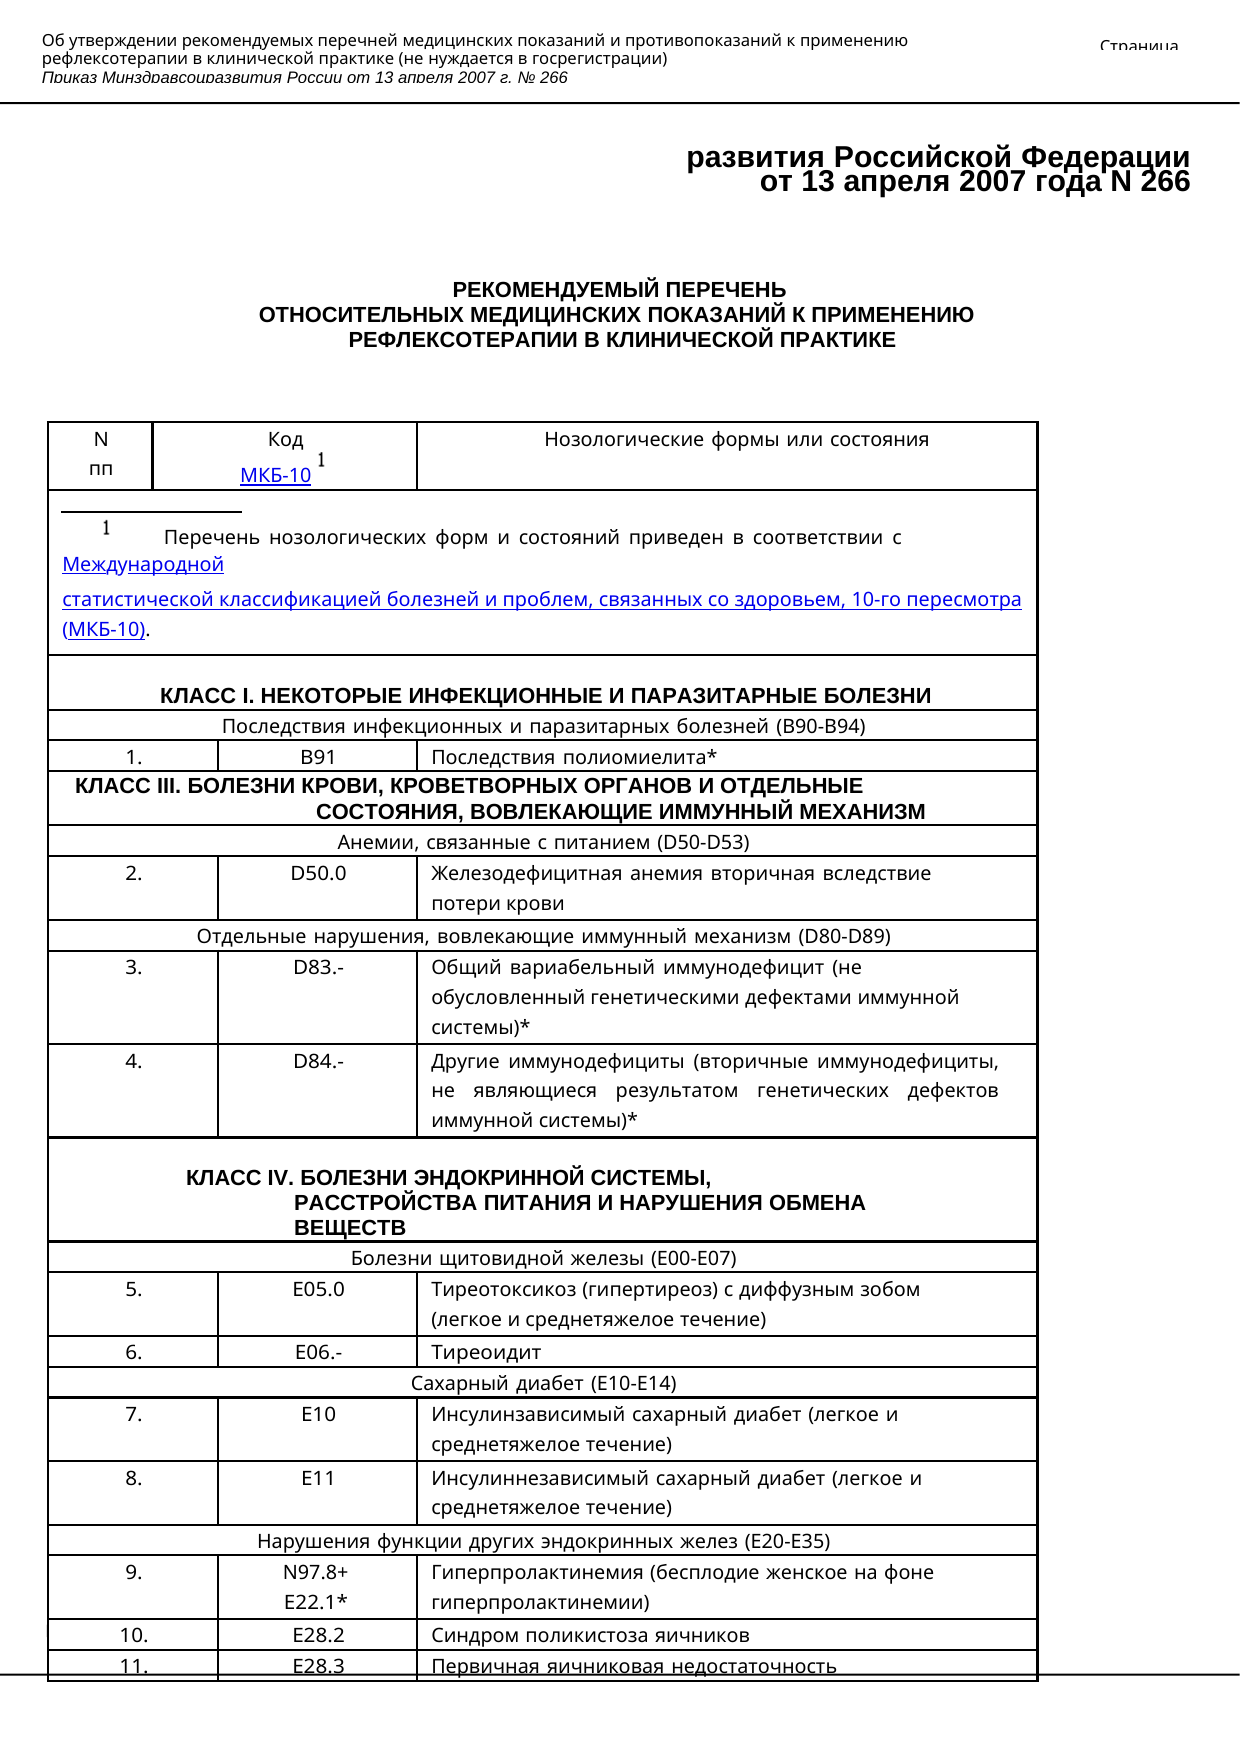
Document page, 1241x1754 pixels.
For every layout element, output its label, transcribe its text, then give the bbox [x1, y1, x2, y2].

table_cell 4. [49, 1045, 217, 1136]
table_cell Е10 [219, 1399, 416, 1460]
table_cell D84.- [219, 1045, 416, 1136]
table_cell Последствия инфекционных и паразитарных болезней (В90-В94) [49, 711, 1036, 739]
table_cell Тиреотоксикоз (гипертиреоз) с диффузным зобом (легкое и среднетяжелое течение) [418, 1273, 1036, 1335]
table_cell Е28.3 [219, 1651, 416, 1679]
table_cell Е11 [219, 1462, 416, 1523]
table_cell КЛАСС I. НЕКОТОРЫЕ ИНФЕКЦИОННЫЕ И ПАРАЗИТАРНЫЕ БОЛЕЗНИ [49, 656, 1036, 708]
text РЕКОМЕНДУЕМЫЙ ПЕРЕЧЕНЬ ОТНОСИТЕЛЬНЫХ МЕДИЦИНСКИХ ПОКАЗАНИЙ К ПРИМЕНЕНИЮ [258, 277, 991, 327]
table_cell D50.0 [219, 857, 416, 919]
table_header N пп [49, 423, 151, 489]
table_cell Тиреоидит [418, 1337, 1036, 1366]
text РЕФЛЕКСОТЕРАПИИ В КЛИНИЧЕСКОЙ ПРАКТИКЕ [348, 327, 1205, 352]
table_cell Нарушения функции других эндокринных желез (Е20-Е35) [49, 1526, 1036, 1554]
table_cell Е05.0 [219, 1273, 416, 1335]
table_cell КЛАСС III. БОЛЕЗНИ КРОВИ, КРОВЕТВОРНЫХ ОРГАНОВ И ОТДЕЛЬНЫЕ СОСТОЯНИЯ, ВОВЛЕКАЮЩИЕ ИММУННЫЙ МЕХАНИЗМ [49, 772, 1036, 824]
table_cell Последствия полиомиелита* [418, 741, 1036, 770]
table_cell Инсулиннезависимый сахарный диабет (легкое и среднетяжелое течение) [418, 1462, 1036, 1523]
table_cell Анемии, связанные с питанием (D50-D53) [49, 826, 1036, 855]
table_cell Е28.2 [219, 1620, 416, 1649]
table_cell Болезни щитовидной железы (Е00-Е07) [49, 1243, 1036, 1271]
table_cell Другие иммунодефициты (вторичные иммунодефициты, не являющиеся результатом генетических дефектов иммунной системы)* [418, 1045, 1036, 1136]
table_header Код МКБ-10 [154, 423, 416, 489]
table_cell 1. [49, 741, 217, 770]
table_cell Перечень нозологических форм и состояний приведен в соответствии с Международной статистической классификацией болезней и проблем, связанных со здоровьем, 10-го пересмотра (МКБ-10). [49, 491, 1036, 654]
table_header Нозологические формы или состояния [418, 423, 1036, 489]
table_cell 10. [49, 1620, 217, 1649]
text развития Российской Федерации от 13 апреля 2007 года N 266 [686, 148, 1205, 197]
table_cell Железодефицитная анемия вторичная вследствие потери крови [418, 857, 1036, 919]
table_cell 11. [49, 1651, 217, 1679]
table_cell Е06.- [219, 1337, 416, 1366]
table_cell 3. [49, 952, 217, 1043]
table_cell Инсулинзависимый сахарный диабет (легкое и среднетяжелое течение) [418, 1399, 1036, 1460]
table_cell 2. [49, 857, 217, 919]
table_cell 9. [49, 1556, 217, 1618]
table_cell Общий вариабельный иммунодефицит (не обусловленный генетическими дефектами иммунной системы)* [418, 952, 1036, 1043]
table_cell Гиперпролактинемия (бесплодие женское на фоне гиперпролактинемии) [418, 1556, 1036, 1618]
table_cell 6. [49, 1337, 217, 1366]
table_cell Сахарный диабет (Е10-Е14) [49, 1368, 1036, 1396]
table_cell В91 [219, 741, 416, 770]
table_cell 5. [49, 1273, 217, 1335]
table_cell N97.8+ Е22.1* [219, 1556, 416, 1618]
table_cell 8. [49, 1462, 217, 1523]
table_cell 7. [49, 1399, 217, 1460]
table_cell Отдельные нарушения, вовлекающие иммунный механизм (D80-D89) [49, 921, 1036, 949]
picture [316, 452, 331, 483]
table_cell Синдром поликистоза яичников [418, 1620, 1036, 1649]
table_cell D83.- [219, 952, 416, 1043]
table_cell КЛАСС IV. БОЛЕЗНИ ЭНДОКРИННОЙ СИСТЕМЫ, РАССТРОЙСТВА ПИТАНИЯ И НАРУШЕНИЯ ОБМЕНА ВЕЩЕСТВ [49, 1139, 1036, 1240]
table_cell Первичная яичниковая недостаточность [418, 1651, 1036, 1679]
